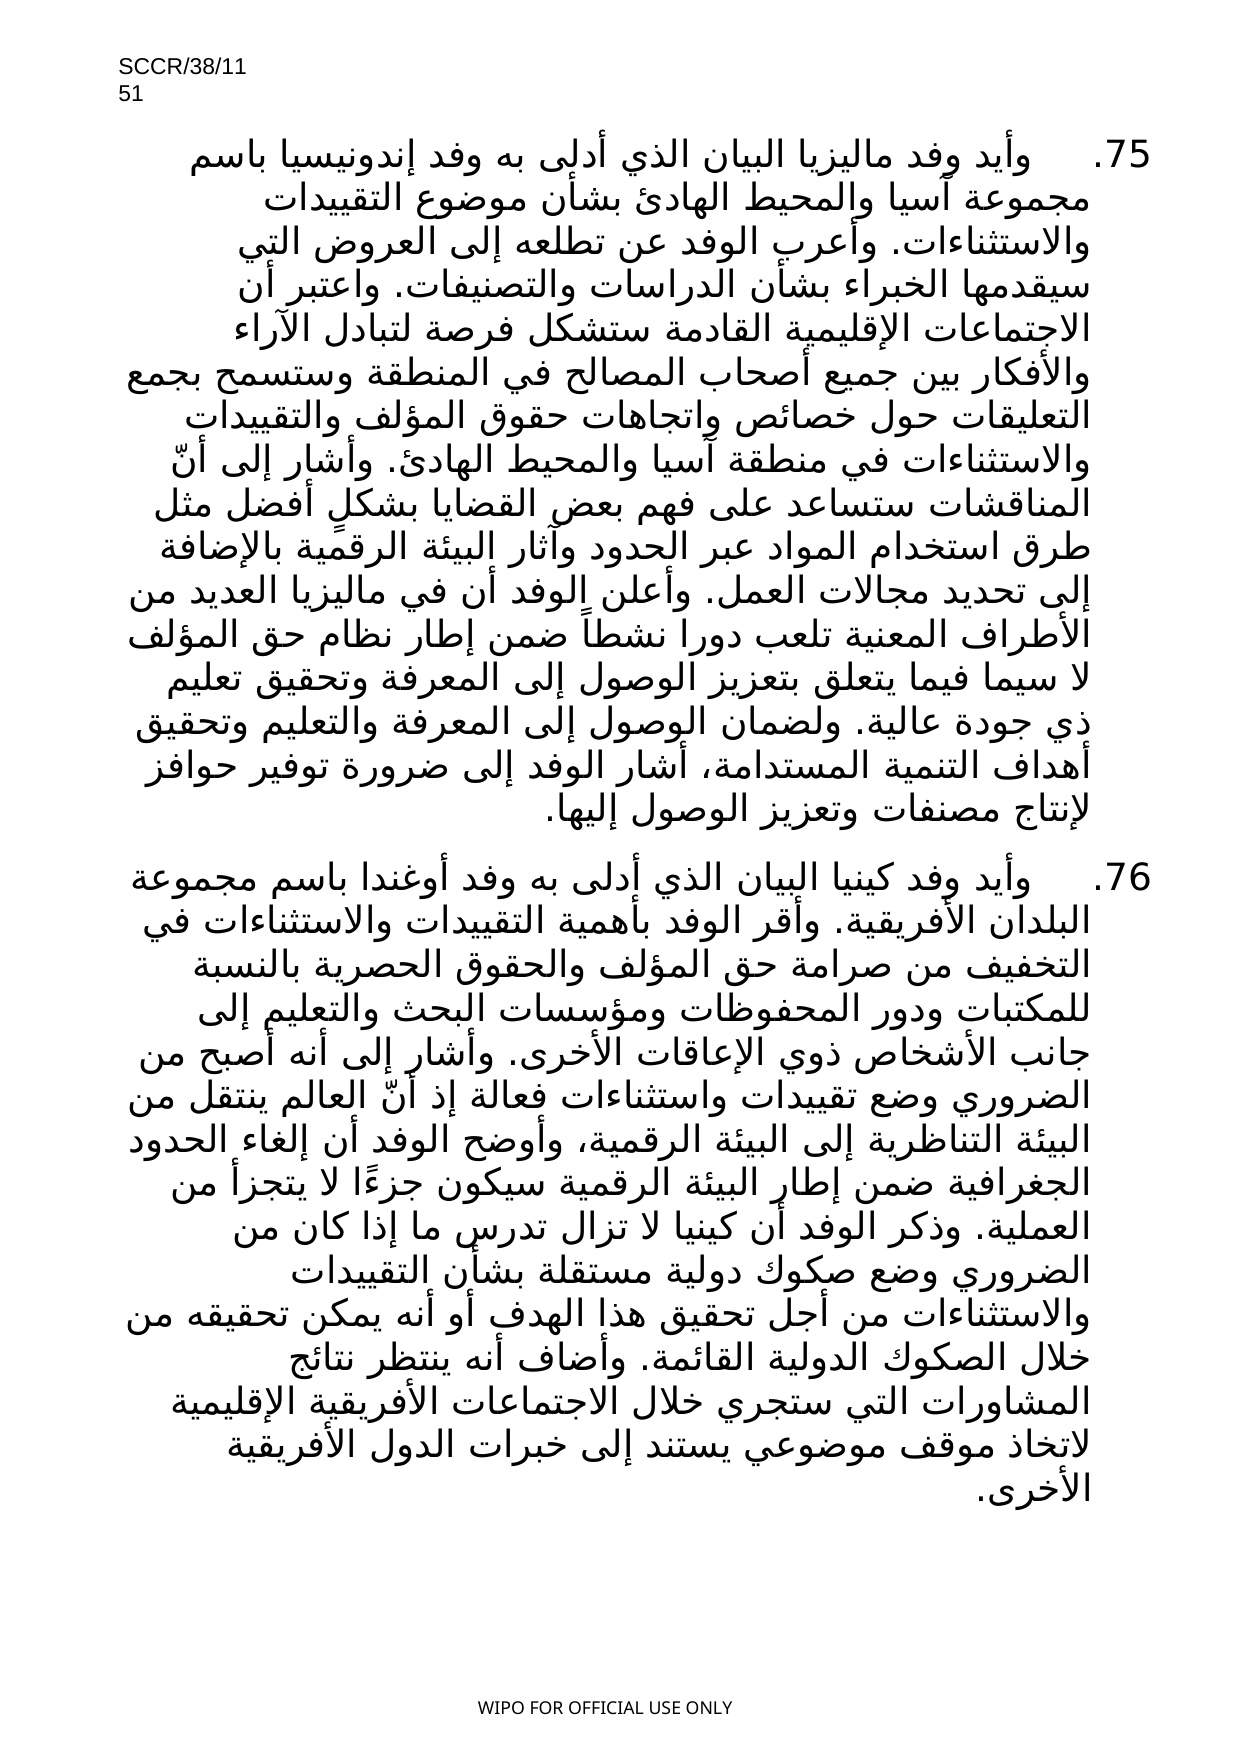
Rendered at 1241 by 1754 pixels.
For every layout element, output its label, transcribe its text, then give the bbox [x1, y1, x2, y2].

list وأيد وفد ماليزيا البيان الذي أدلى به وفد إندونيسيا باسم مجموعة آسيا والمحيط الهادئ بشأن موضوع التقييدات والاستثناءات. وأعرب الوفد عن تطلعه إلى العروض التي سيقدمها الخبراء بشأن الدراسات والتصنيفات. واعتبر أن الاجتماعات الإقليمية القادمة ستشكل فرصة لتبادل الآراء والأفكار بين جميع أصحاب المصالح في المنطقة وستسمح بجمع التعليقات حول خصائص واتجاهات حقوق المؤلف والتقييدات والاستثناءات في منطقة آسيا والمحيط الهادئ. وأشار إلى أنّ المناقشات ستساعد على فهم بعض القضايا بشكلٍ أفضل مثل طرق استخدام المواد عبر الحدود وآثار البيئة الرقمية بالإضافة إلى تحديد مجالات العمل. وأعلن الوفد أن في ماليزيا العديد من الأطراف المعنية تلعب دورا نشطاً ضمن إطار نظام حق المؤلف لا سيما فيما يتعلق بتعزيز الوصول إلى المعرفة وتحقيق تعليم ذي جودة عالية. ولضمان الوصول إلى المعرفة والتعليم وتحقيق أهداف التنمية المستدامة، أشار الوفد إلى ضرورة توفير حوافز لإنتاج مصنفات وتعزيز الوصول إليها. [118, 132, 1092, 831]
list وأيد وفد كينيا البيان الذي أدلى به وفد أوغندا باسم مجموعة البلدان الأفريقية. وأقر الوفد بأهمية التقييدات والاستثناءات في التخفيف من صرامة حق المؤلف والحقوق الحصرية بالنسبة للمكتبات ودور المحفوظات ومؤسسات البحث والتعليم إلى جانب الأشخاص ذوي الإعاقات الأخرى. وأشار إلى أنه أصبح من الضروري وضع تقييدات واستثناءات فعالة إذ أنّ العالم ينتقل من البيئة التناظرية إلى البيئة الرقمية، وأوضح الوفد أن إلغاء الحدود الجغرافية ضمن إطار البيئة الرقمية سيكون جزءًا لا يتجزأ من العملية. وذكر الوفد أن كينيا لا تزال تدرس ما إذا كان من الضروري وضع صكوك دولية مستقلة بشأن التقييدات والاستثناءات من أجل تحقيق هذا الهدف أو أنه يمكن تحقيقه من خلال الصكوك الدولية القائمة. وأضاف أنه ينتظر نتائج المشاورات التي ستجري خلال الاجتماعات الأفريقية الإقليمية لاتخاذ موقف موضوعي يستند إلى خبرات الدول الأفريقية الأخرى. [118, 856, 1092, 1510]
